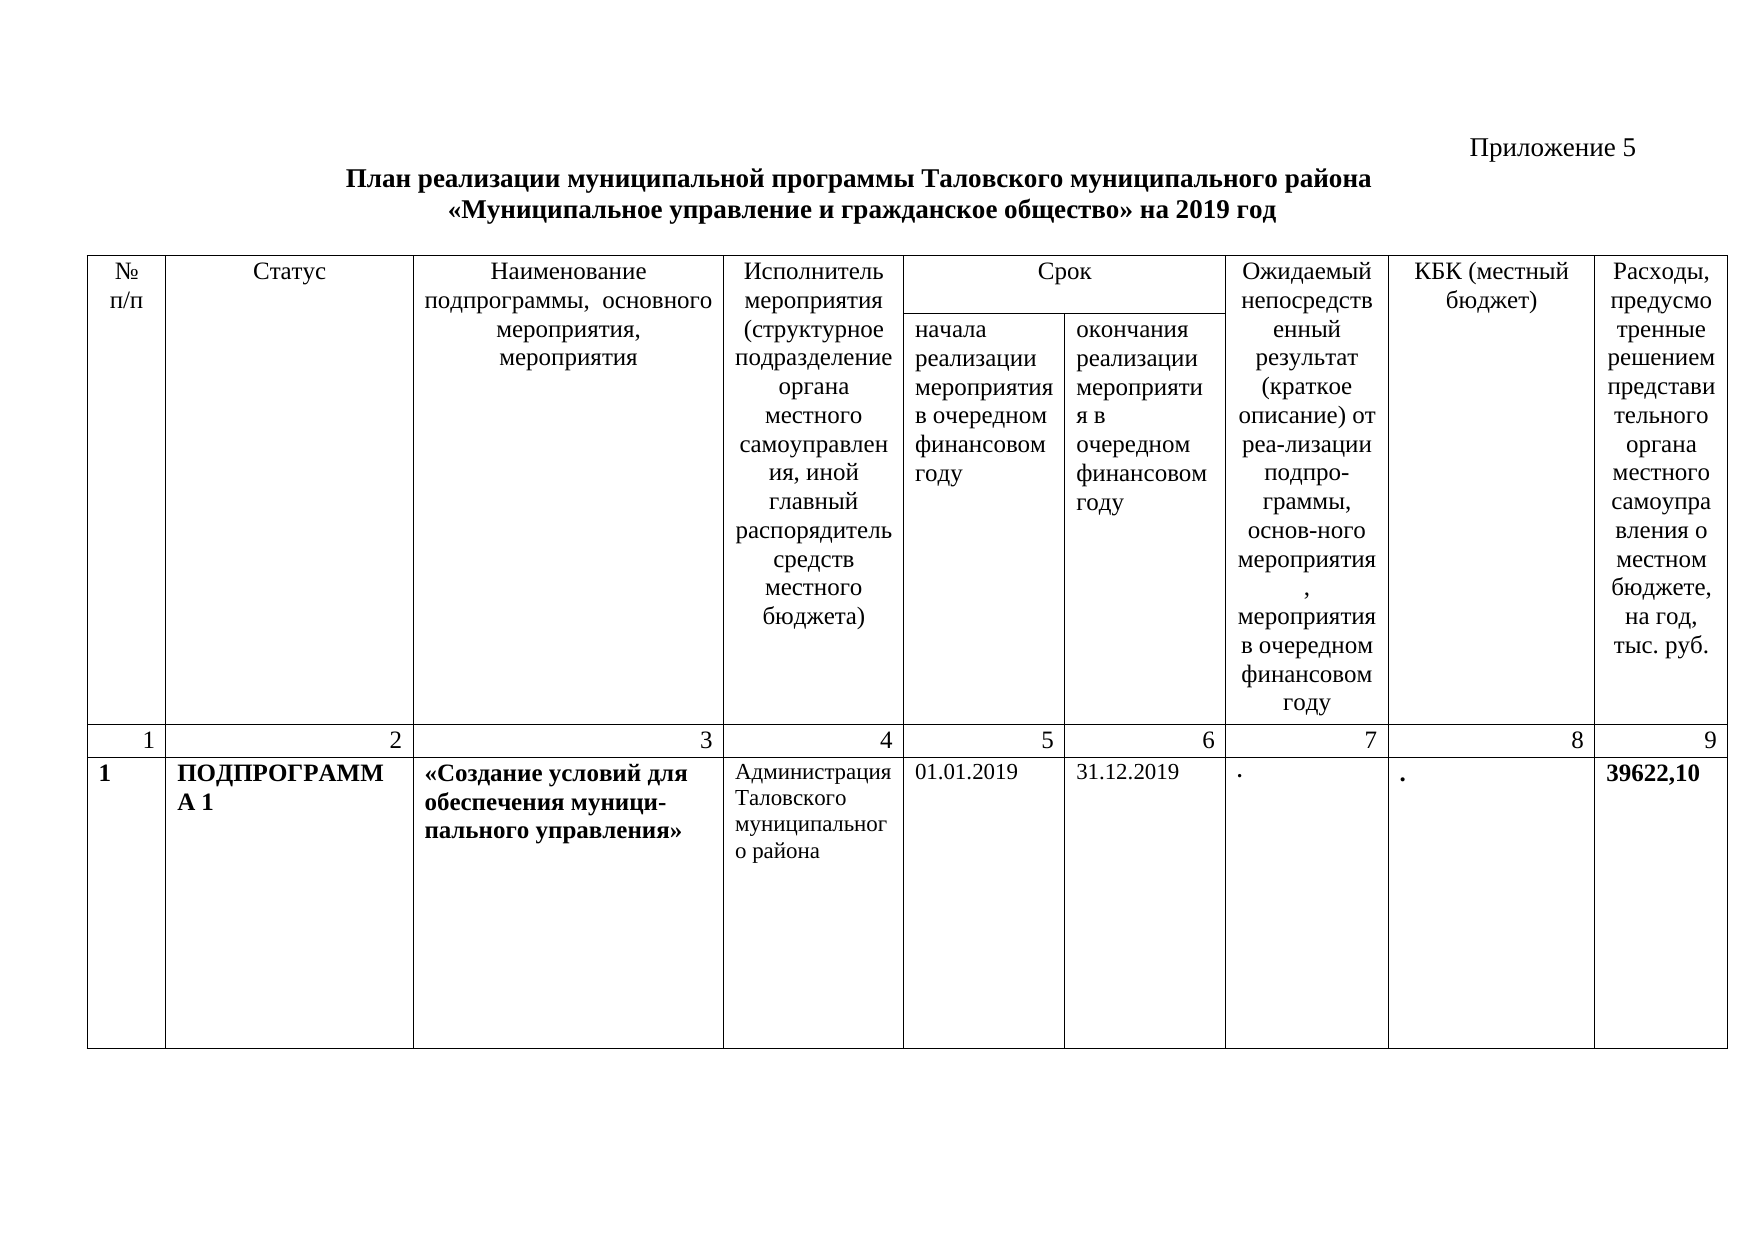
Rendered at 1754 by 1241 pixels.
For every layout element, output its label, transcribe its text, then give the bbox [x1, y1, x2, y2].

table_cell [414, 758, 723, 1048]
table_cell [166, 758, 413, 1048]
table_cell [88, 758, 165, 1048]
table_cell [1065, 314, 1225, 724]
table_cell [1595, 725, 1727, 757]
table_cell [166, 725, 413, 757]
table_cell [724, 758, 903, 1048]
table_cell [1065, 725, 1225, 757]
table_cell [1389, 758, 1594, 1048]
text План реализации муниципальной программы Таловского муниципального района «Муниципальное управление и гражданское общество» на 2019 год [89, 162, 1636, 224]
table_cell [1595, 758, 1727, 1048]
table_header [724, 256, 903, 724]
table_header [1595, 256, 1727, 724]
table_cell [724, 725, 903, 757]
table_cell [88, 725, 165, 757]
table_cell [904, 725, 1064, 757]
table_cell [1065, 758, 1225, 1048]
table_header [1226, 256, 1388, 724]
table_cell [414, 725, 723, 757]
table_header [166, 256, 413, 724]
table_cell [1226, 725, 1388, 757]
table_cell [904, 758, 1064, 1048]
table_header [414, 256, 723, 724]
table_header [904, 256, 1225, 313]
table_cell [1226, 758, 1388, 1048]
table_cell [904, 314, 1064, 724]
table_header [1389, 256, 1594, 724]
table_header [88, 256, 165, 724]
text Приложение 5 [89, 131, 1636, 162]
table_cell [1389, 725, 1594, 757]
